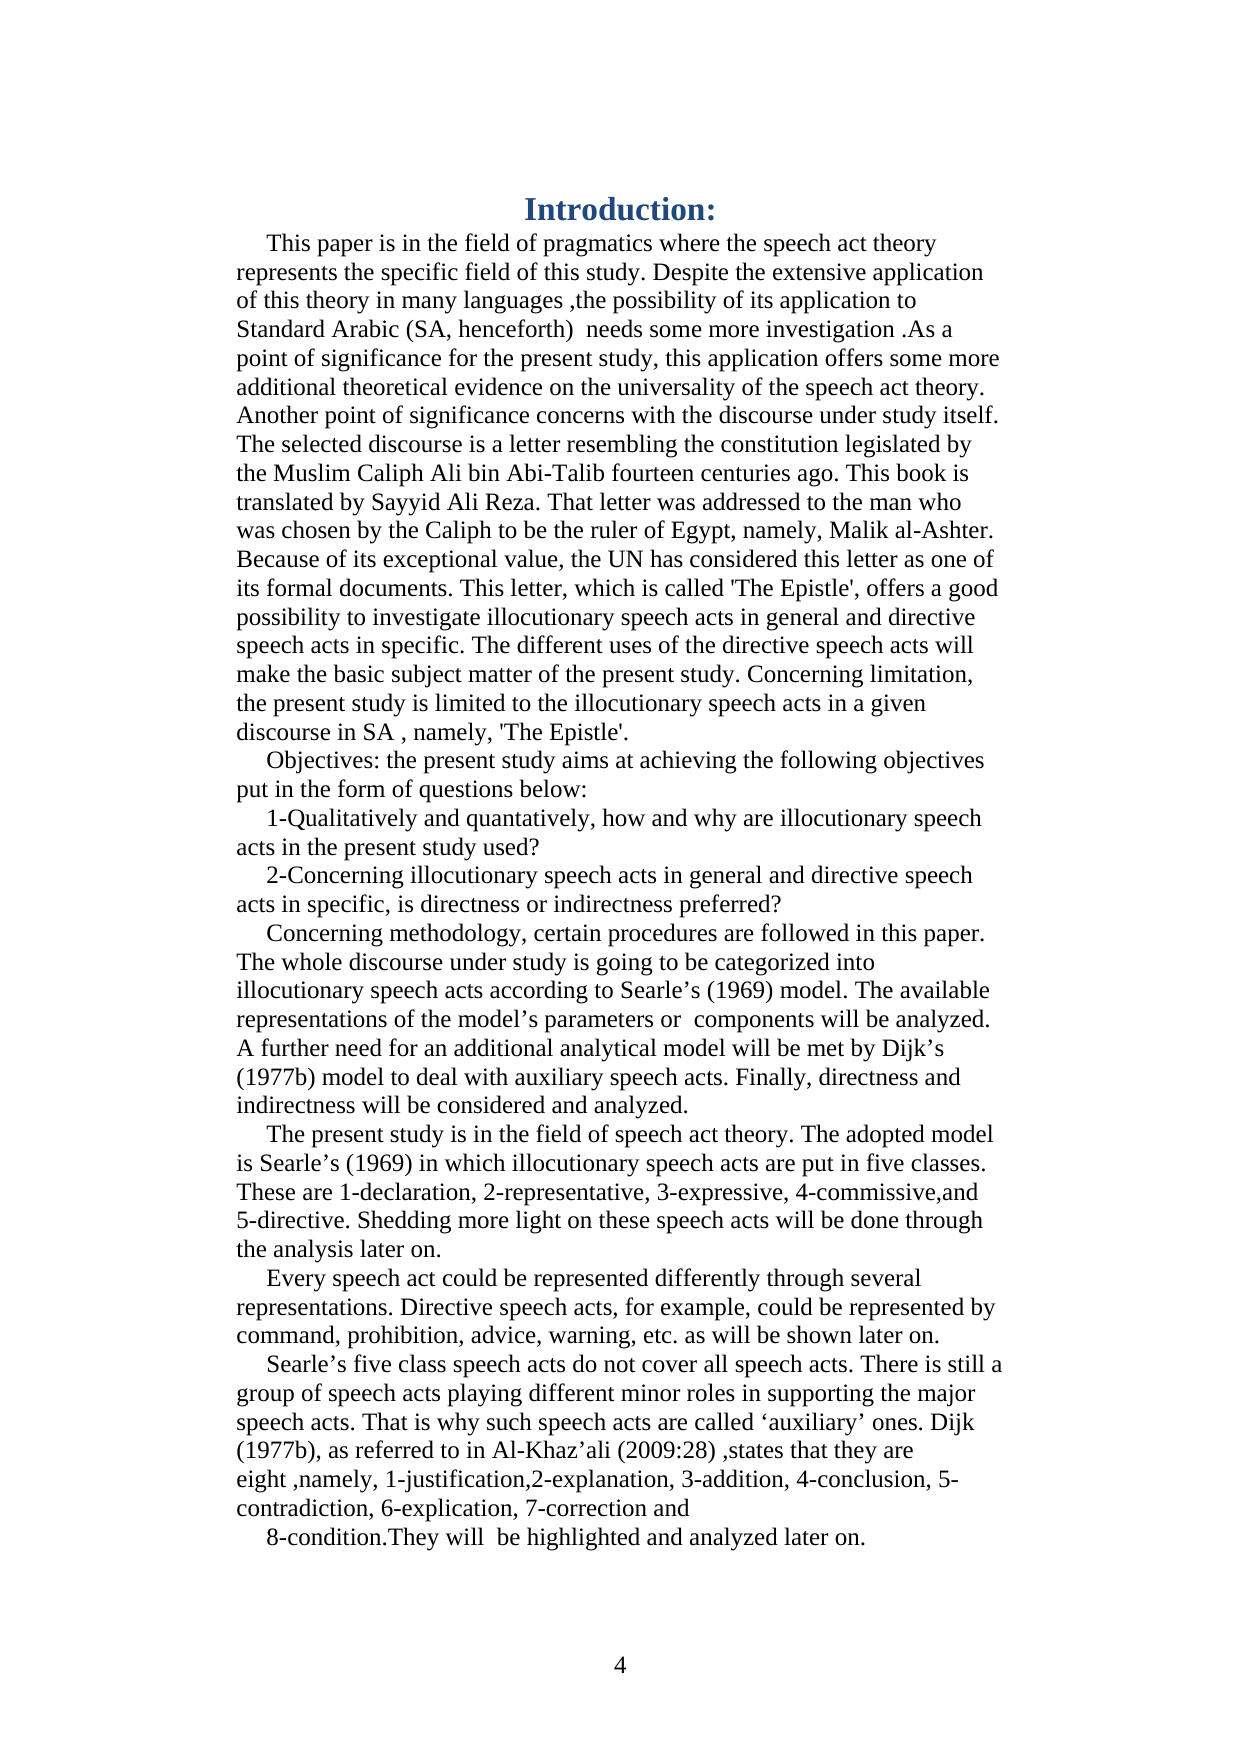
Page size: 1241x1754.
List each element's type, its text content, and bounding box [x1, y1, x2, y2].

text Searle’s five class speech acts do not cover all speech acts. There is still a group of speech acts playing different minor roles in supporting the major speech acts. That is why such speech acts are called ‘auxiliary’ ones. Dijk (1977b), as referred to in Al-Khaz’ali (2009:28) ,states that they are eight ,namely, 1-justification,2-explanation, 3-addition, 4-conclusion, 5-contradiction, 6-explication, 7-correction and [236, 1349, 1004, 1522]
text Objectives: the present study aims at achieving the following objectives put in the form of questions below: [236, 746, 1004, 803]
subtitle Introduction: [236, 190, 1004, 228]
text 1-Qualitatively and quantatively, how and why are illocutionary speech acts in the present study used? [236, 803, 1004, 861]
text Every speech act could be represented differently through several representations. Directive speech acts, for example, could be represented by command, prohibition, advice, warning, etc. as will be shown later on. [236, 1263, 1004, 1349]
text 8-condition.They will be highlighted and analyzed later on. [236, 1522, 1004, 1551]
text 2-Concerning illocutionary speech acts in general and directive speech acts in specific, is directness or indirectness preferred? [236, 861, 1004, 918]
text Concerning methodology, certain procedures are followed in this paper. The whole discourse under study is going to be categorized into illocutionary speech acts according to Searle’s (1969) model. The available representations of the model’s parameters or components will be analyzed. A further need for an additional analytical model will be met by Dijk’s (1977b) model to deal with auxiliary speech acts. Finally, directness and indirectness will be considered and analyzed. [236, 918, 1004, 1119]
text The present study is in the field of speech act theory. The adopted model is Searle’s (1969) in which illocutionary speech acts are put in five classes. These are 1-declaration, 2-representative, 3-expressive, 4-commissive,and 5-directive. Shedding more light on these speech acts will be done through the analysis later on. [236, 1119, 1004, 1263]
text This paper is in the field of pragmatics where the speech act theory represents the specific field of this study. Despite the extensive application of this theory in many languages ,the possibility of its application to Standard Arabic (SA, henceforth) needs some more investigation .As a point of significance for the present study, this application offers some more additional theoretical evidence on the universality of the speech act theory. Another point of significance concerns with the discourse under study itself. The selected discourse is a letter resembling the constitution legislated by the Muslim Caliph Ali bin Abi-Talib fourteen centuries ago. This book is translated by Sayyid Ali Reza. That letter was addressed to the man who was chosen by the Caliph to be the ruler of , namely, Malik al-Ashter. Because of its exceptional value, the UN has considered this letter as one of its formal documents. This letter, which is called 'The Epistle', offers a good possibility to investigate illocutionary speech acts in general and directive speech acts in specific. The different uses of the directive speech acts will make the basic subject matter of the present study. Concerning limitation, the present study is limited to the illocutionary speech acts in a given discourse in SA , namely, 'The Epistle'. [236, 228, 1004, 746]
